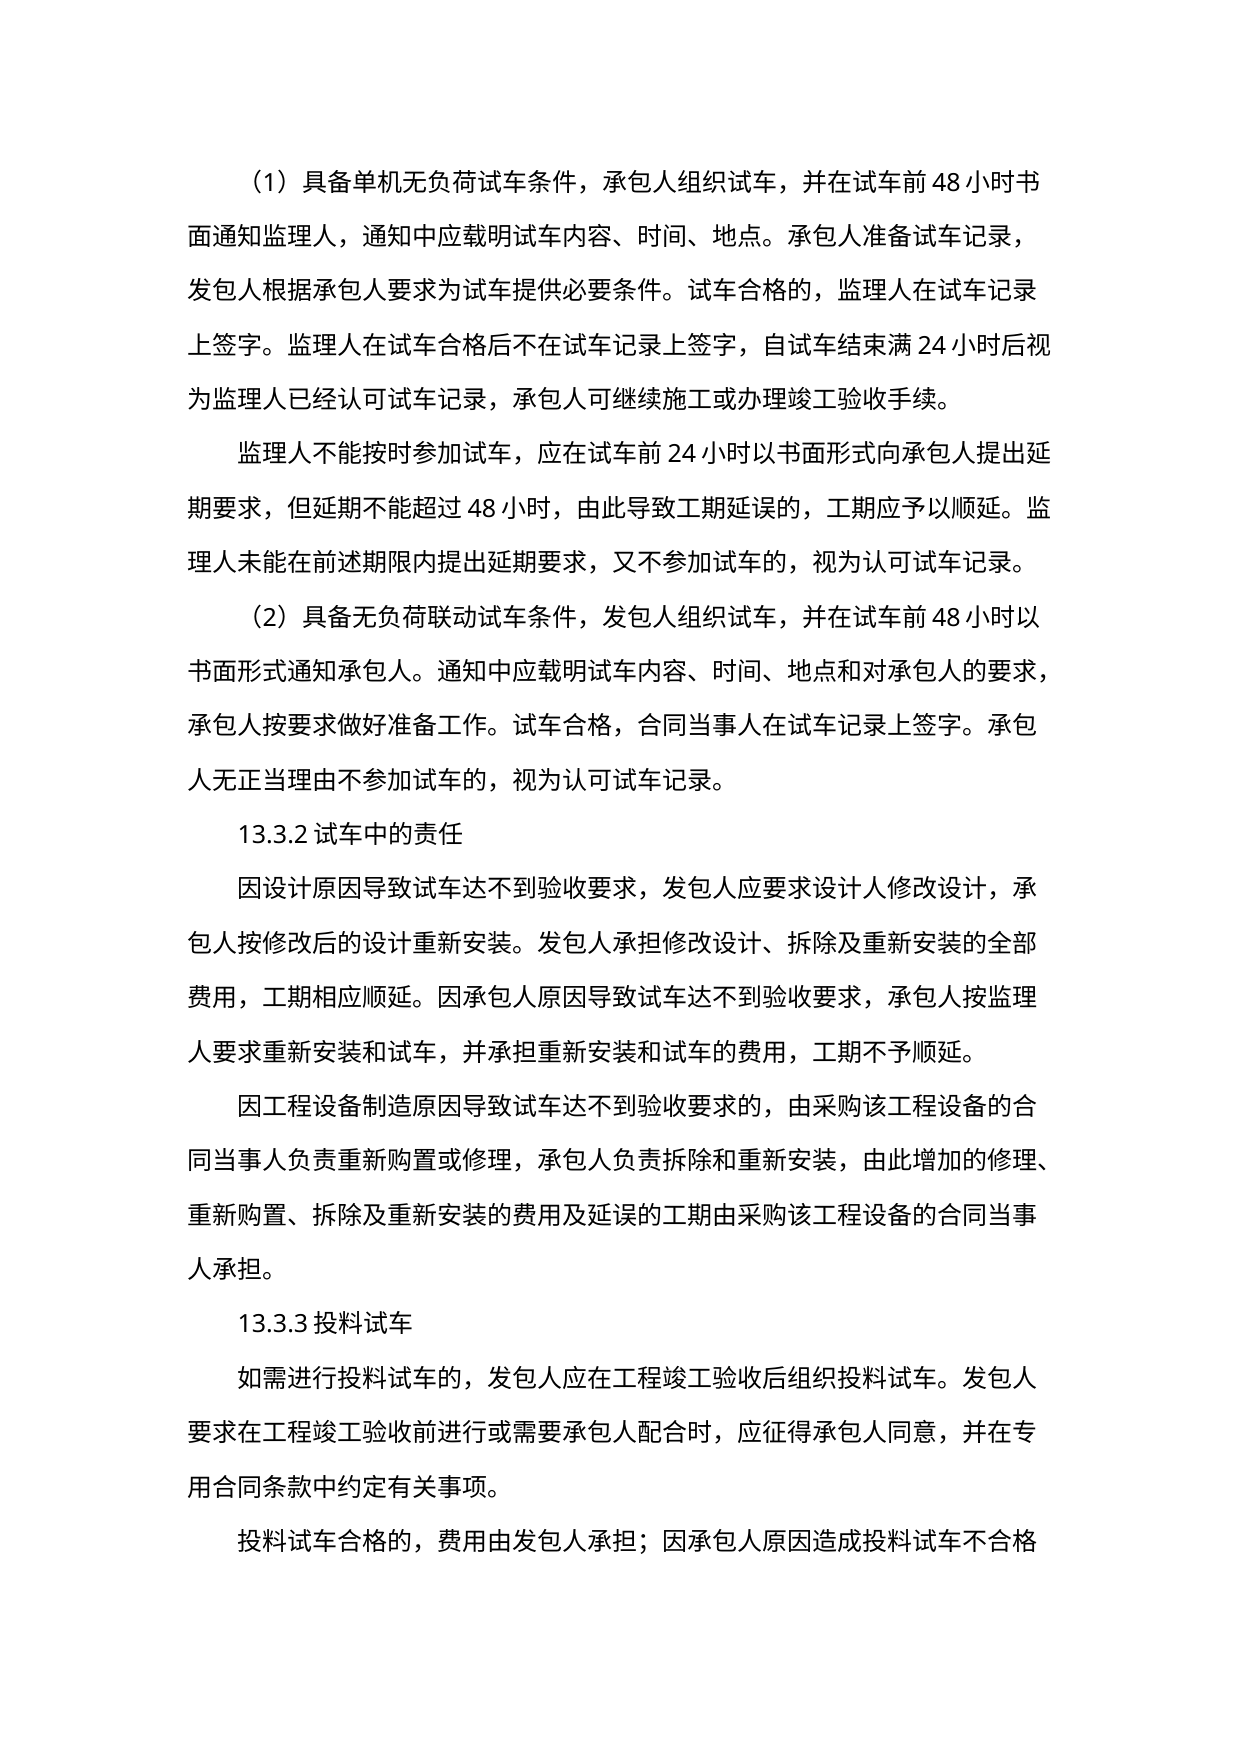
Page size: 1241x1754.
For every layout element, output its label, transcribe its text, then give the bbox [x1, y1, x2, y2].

text 监理人不能按时参加试车，应在试车前24小时以书面形式向承包人提出延期要求，但延期不能超过48小时，由此导致工期延误的，工期应予以顺延。监理人未能在前述期限内提出延期要求，又不参加试车的，视为认可试车记录。 [187, 434, 1053, 579]
text 13.3.3投料试车 [187, 1304, 1053, 1340]
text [187, 1521, 1053, 1558]
text （2）具备无负荷联动试车条件，发包人组织试车，并在试车前48小时以书面形式通知承包人。通知中应载明试车内容、时间、地点和对承包人的要求，承包人按要求做好准备工作。试车合格，合同当事人在试车记录上签字。承包人无正当理由不参加试车的，视为认可试车记录。 [187, 597, 1053, 796]
text 因工程设备制造原因导致试车达不到验收要求的，由采购该工程设备的合同当事人负责重新购置或修理，承包人负责拆除和重新安装，由此增加的修理、重新购置、拆除及重新安装的费用及延误的工期由采购该工程设备的合同当事人承担。 [187, 1086, 1053, 1286]
text 如需进行投料试车的，发包人应在工程竣工验收后组织投料试车。发包人要求在工程竣工验收前进行或需要承包人配合时，应征得承包人同意，并在专用合同条款中约定有关事项。 [187, 1358, 1053, 1503]
text 因设计原因导致试车达不到验收要求，发包人应要求设计人修改设计，承包人按修改后的设计重新安装。发包人承担修改设计、拆除及重新安装的全部费用，工期相应顺延。因承包人原因导致试车达不到验收要求，承包人按监理人要求重新安装和试车，并承担重新安装和试车的费用，工期不予顺延。 [187, 869, 1053, 1068]
text （1）具备单机无负荷试车条件，承包人组织试车，并在试车前48小时书面通知监理人，通知中应载明试车内容、时间、地点。承包人准备试车记录，发包人根据承包人要求为试车提供必要条件。试车合格的，监理人在试车记录上签字。监理人在试车合格后不在试车记录上签字，自试车结束满24小时后视为监理人已经认可试车记录，承包人可继续施工或办理竣工验收手续。 [187, 162, 1053, 416]
text 13.3.2试车中的责任 [187, 814, 1053, 851]
